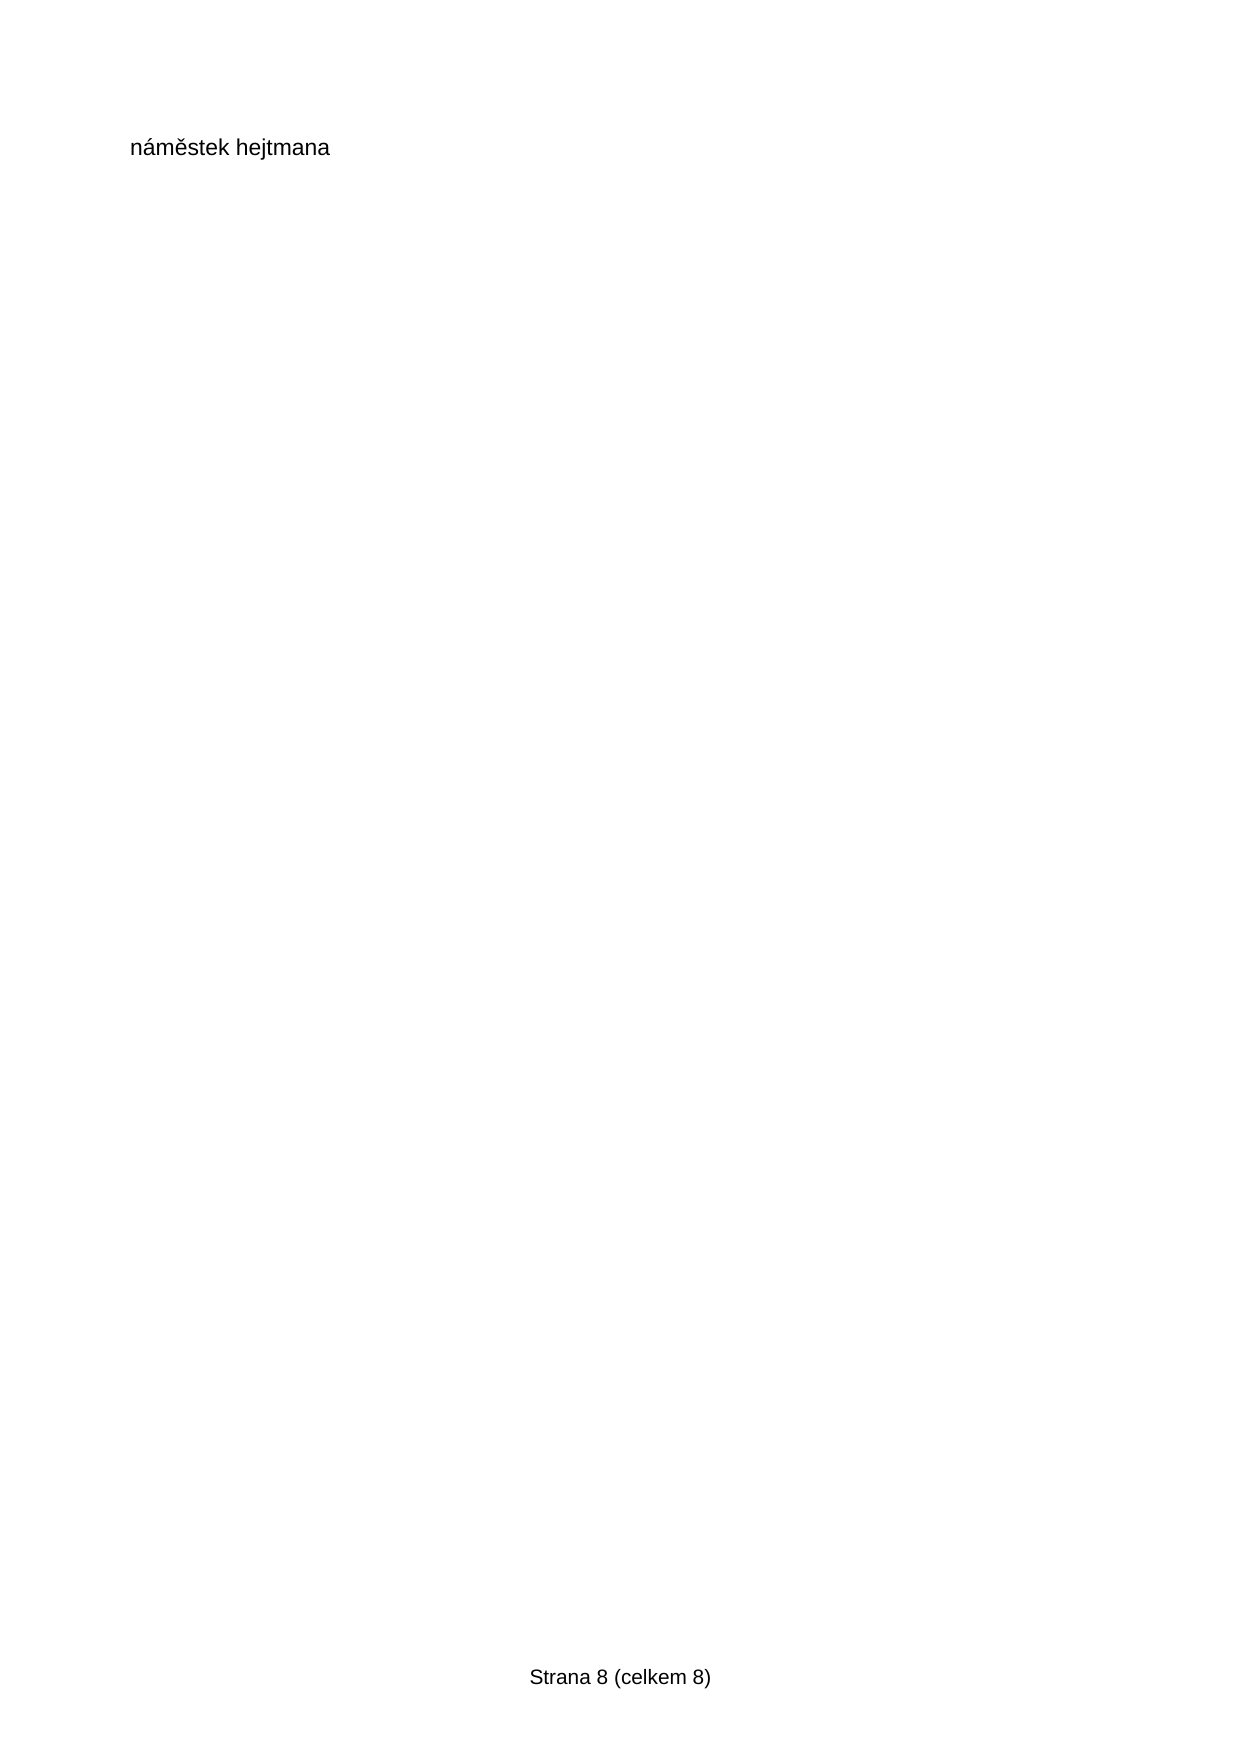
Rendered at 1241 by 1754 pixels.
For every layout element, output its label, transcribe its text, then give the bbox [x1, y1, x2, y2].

text náměstek hejtmana [130, 134, 1110, 161]
